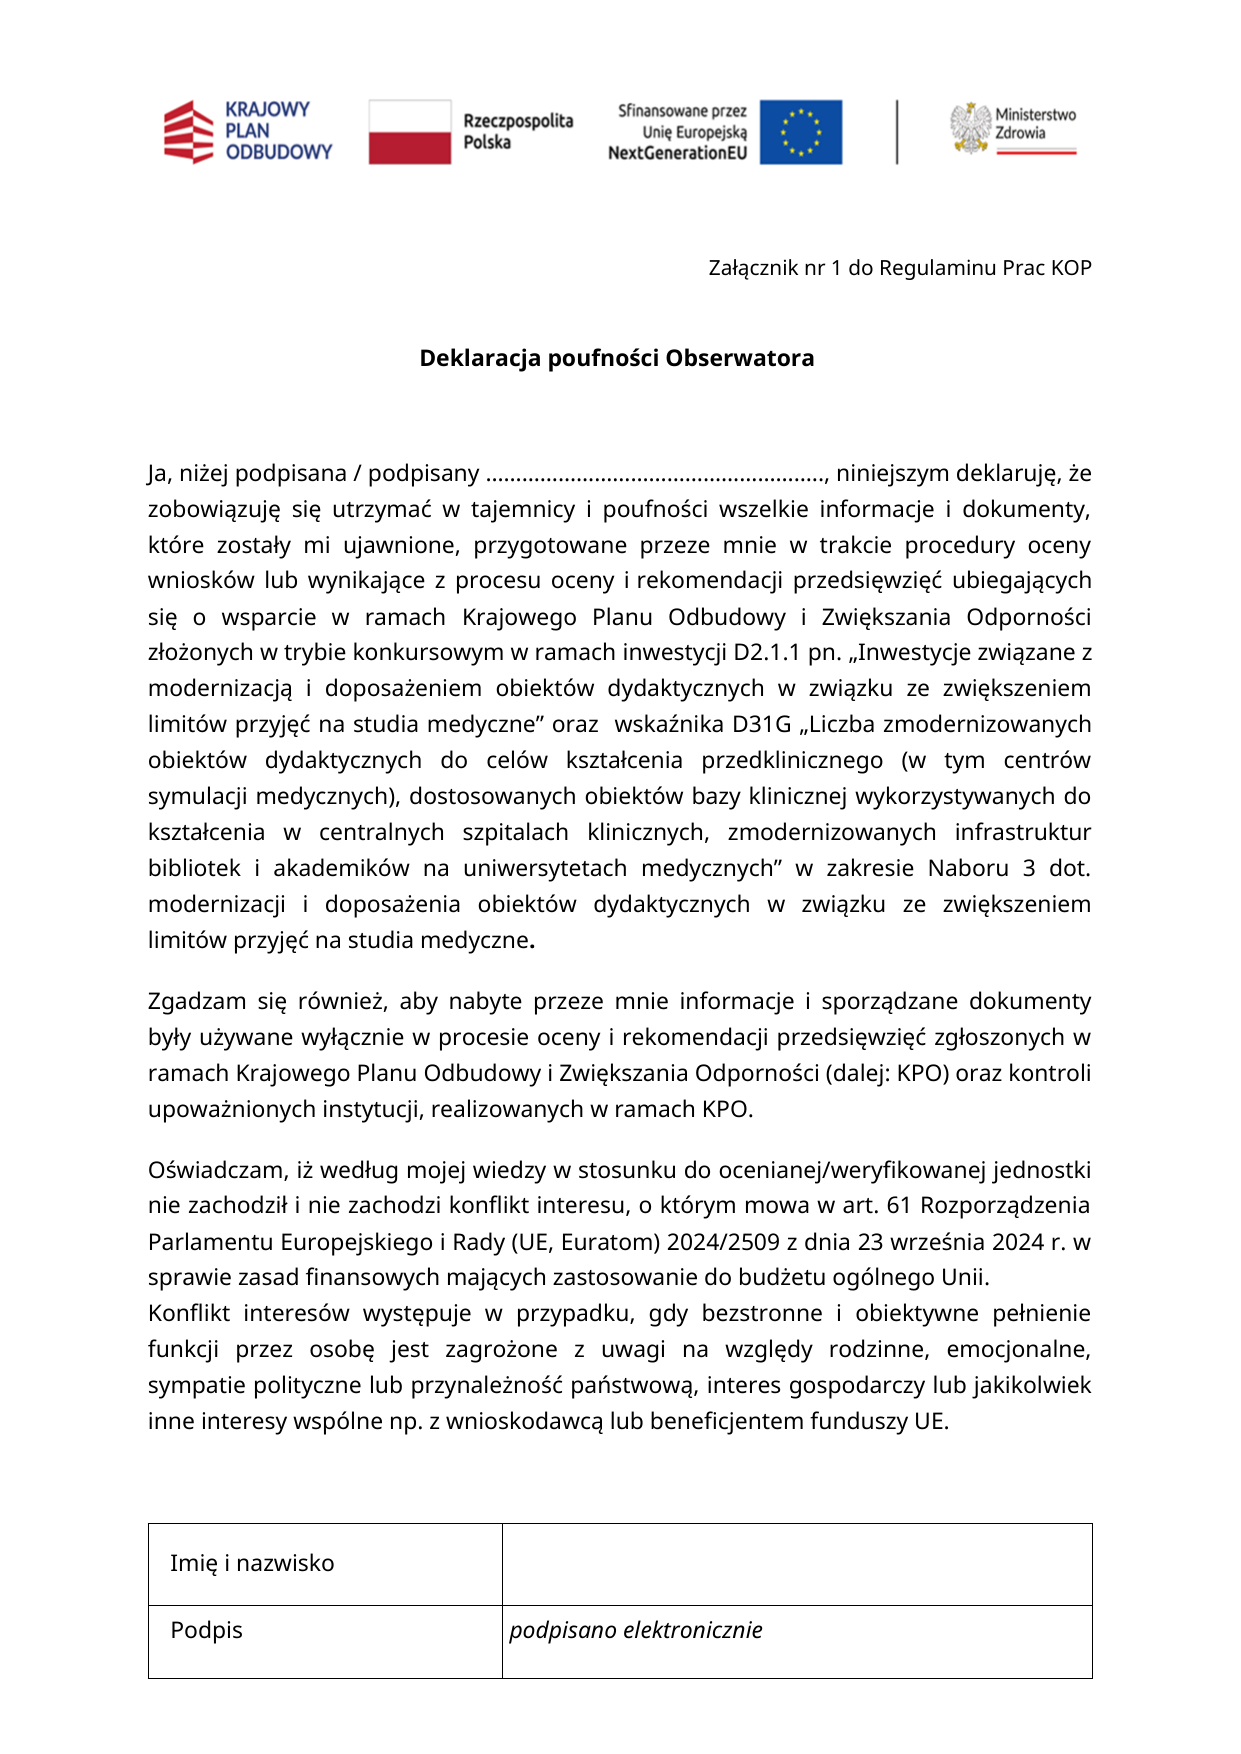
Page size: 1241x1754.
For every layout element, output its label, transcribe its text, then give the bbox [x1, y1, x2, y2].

table_header [503, 1524, 1092, 1605]
text Ja, niżej podpisana / podpisany ……………………………………………….., niniejszym deklaruję, że zobowiązuję się utrzymać w tajemnicy i poufności wszelkie informacje i dokumenty, które zostały mi ujawnione, przygotowane przeze mnie w trakcie procedury oceny wniosków lub wynikające z procesu oceny i rekomendacji przedsięwzięć ubiegających się o wsparcie w ramach Krajowego Planu Odbudowy i Zwiększania Odporności złożonych w trybie konkursowym w ramach inwestycji D2.1.1 pn. „Inwestycje związane z modernizacją i doposażeniem obiektów dydaktycznych w związku ze zwiększeniem limitów przyjęć na studia medyczne” oraz wskaźnika D31G „Liczba zmodernizowanych obiektów dydaktycznych do celów kształcenia przedklinicznego (w tym centrów symulacji medycznych), dostosowanych obiektów bazy klinicznej wykorzystywanych do kształcenia w centralnych szpitalach klinicznych, zmodernizowanych infrastruktur bibliotek i akademików na uniwersytetach medycznych” w zakresie Naboru 3 dot. modernizacji i doposażenia obiektów dydaktycznych w związku ze zwiększeniem limitów przyjęć na studia medyczne. [148, 457, 1093, 955]
picture [147, 73, 1096, 184]
table_header Imię i nazwisko [149, 1524, 502, 1605]
table_cell Podpis [149, 1606, 502, 1678]
text Deklaracja poufności Obserwatora [148, 342, 1093, 374]
text Zgadzam się również, aby nabyte przeze mnie informacje i sporządzane dokumenty były używane wyłącznie w procesie oceny i rekomendacji przedsięwzięć zgłoszonych w ramach Krajowego Planu Odbudowy i Zwiększania Odporności (dalej: KPO) oraz kontroli upoważnionych instytucji, realizowanych w ramach KPO. [148, 985, 1093, 1124]
text Oświadczam, iż według mojej wiedzy w stosunku do ocenianej/weryfikowanej jednostki nie zachodził i nie zachodzi konflikt interesu, o którym mowa w art. 61 Rozporządzenia Parlamentu Europejskiego i Rady (UE, Euratom) 2024/2509 z dnia 23 września 2024 r. w sprawie zasad finansowych mających zastosowanie do budżetu ogólnego Unii. [148, 1153, 1093, 1293]
text Załącznik nr 1 do Regulaminu Prac KOP [103, 253, 1093, 281]
table_cell podpisano elektronicznie [503, 1606, 1092, 1678]
text Konflikt interesów występuje w przypadku, gdy bezstronne i obiektywne pełnienie funkcji przez osobę jest zagrożone z uwagi na względy rodzinne, emocjonalne, sympatie polityczne lub przynależność państwową, interes gospodarczy lub jakikolwiek inne interesy wspólne np. z wnioskodawcą lub beneficjentem funduszy UE. [148, 1297, 1093, 1436]
